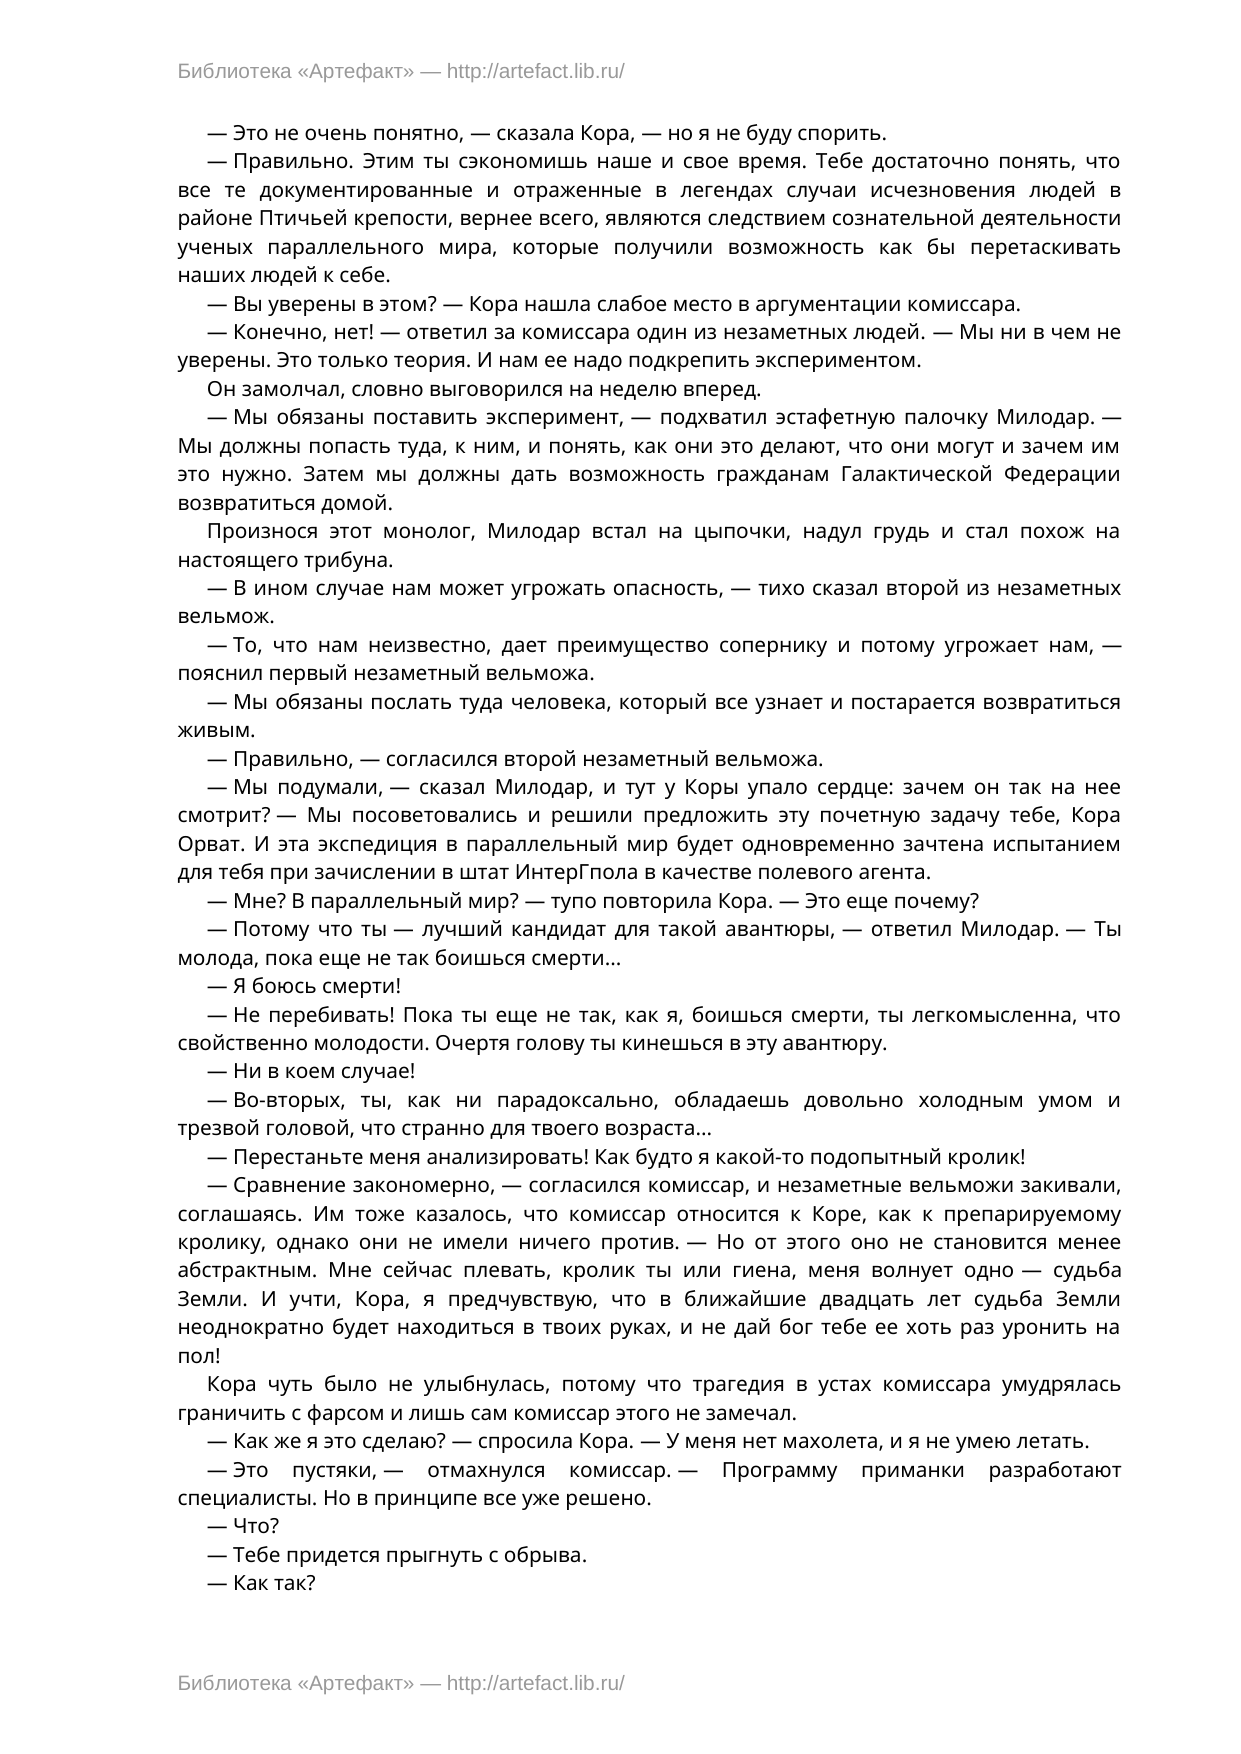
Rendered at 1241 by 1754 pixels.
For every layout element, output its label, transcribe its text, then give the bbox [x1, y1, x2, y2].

text — Что? [177, 1512, 1122, 1540]
text — Перестаньте меня анализировать! Как будто я какой-то подопытный кролик! [177, 1142, 1122, 1170]
text — Тебе придется прыгнуть с обрыва. [177, 1540, 1122, 1568]
text — Я боюсь смерти! [177, 971, 1122, 1000]
text — Конечно, нет! — ответил за комиссара один из незаметных людей. — Мы ни в чем не уверены. Это только теория. И нам ее надо подкрепить экспериментом. [177, 317, 1122, 374]
text — Правильно. Этим ты сэкономишь наше и свое время. Тебе достаточно понять, что все те документированные и отраженные в легендах случаи исчезновения людей в районе Птичьей крепости, вернее всего, являются следствием сознательной деятельности ученых параллельного мира, которые получили возможность как бы перетаскивать наших людей к себе. [177, 147, 1122, 289]
text — Мне? В параллельный мир? — тупо повторила Кора. — Это еще почему? [177, 886, 1122, 914]
text — Как так? [177, 1568, 1122, 1597]
text Он замолчал, словно выговорился на неделю вперед. [177, 374, 1122, 402]
text — Мы обязаны поставить эксперимент, — подхватил эстафетную палочку Милодар. — Мы должны попасть туда, к ним, и понять, как они это делают, что они могут и зачем им это нужно. Затем мы должны дать возможность гражданам Галактической Федерации возвратиться домой. [177, 402, 1122, 516]
text Произнося этот монолог, Милодар встал на цыпочки, надул грудь и стал похож на настоящего трибуна. [177, 516, 1122, 573]
text — Правильно, — согласился второй незаметный вельможа. [177, 744, 1122, 772]
text — Мы подумали, — сказал Милодар, и тут у Коры упало сердце: зачем он так на нее смотрит? — Мы посоветовались и решили предложить эту почетную задачу тебе, Кора Орват. И эта экспедиция в параллельный мир будет одновременно зачтена испытанием для тебя при зачислении в штат ИнтерГпола в качестве полевого агента. [177, 772, 1122, 886]
text — Не перебивать! Пока ты еще не так, как я, боишься смерти, ты легкомысленна, что свойственно молодости. Очертя голову ты кинешься в эту авантюру. [177, 1000, 1122, 1057]
text — Мы обязаны послать туда человека, который все узнает и постарается возвратиться живым. [177, 687, 1122, 744]
text — Это пустяки, — отмахнулся комиссар. — Программу приманки разработают специалисты. Но в принципе все уже решено. [177, 1455, 1122, 1512]
text — Сравнение закономерно, — согласился комиссар, и незаметные вельможи закивали, соглашаясь. Им тоже казалось, что комиссар относится к Коре, как к препарируемому кролику, однако они не имели ничего против. — Но от этого оно не становится менее абстрактным. Мне сейчас плевать, кролик ты или гиена, меня волнует одно — судьба Земли. И учти, Кора, я предчувствую, что в ближайшие двадцать лет судьба Земли неоднократно будет находиться в твоих руках, и не дай бог тебе ее хоть раз уронить на пол! [177, 1170, 1122, 1369]
text Кора чуть было не улыбнулась, потому что трагедия в устах комиссара умудрялась граничить с фарсом и лишь сам комиссар этого не замечал. [177, 1369, 1122, 1426]
text — Как же я это сделаю? — спросила Кора. — У меня нет махолета, и я не умею летать. [177, 1426, 1122, 1455]
text — То, что нам неизвестно, дает преимущество сопернику и потому угрожает нам, — пояснил первый незаметный вельможа. [177, 630, 1122, 687]
text — Это не очень понятно, — сказала Кора, — но я не буду спорить. [177, 118, 1122, 147]
text — Ни в коем случае! [177, 1057, 1122, 1085]
text — Потому что ты — лучший кандидат для такой авантюры, — ответил Милодар. — Ты молода, пока еще не так боишься смерти... [177, 914, 1122, 971]
text — В ином случае нам может угрожать опасность, — тихо сказал второй из незаметных вельмож. [177, 573, 1122, 630]
text — Во-вторых, ты, как ни парадоксально, обладаешь довольно холодным умом и трезвой головой, что странно для твоего возраста... [177, 1085, 1122, 1142]
text — Вы уверены в этом? — Кора нашла слабое место в аргументации комиссара. [177, 289, 1122, 317]
